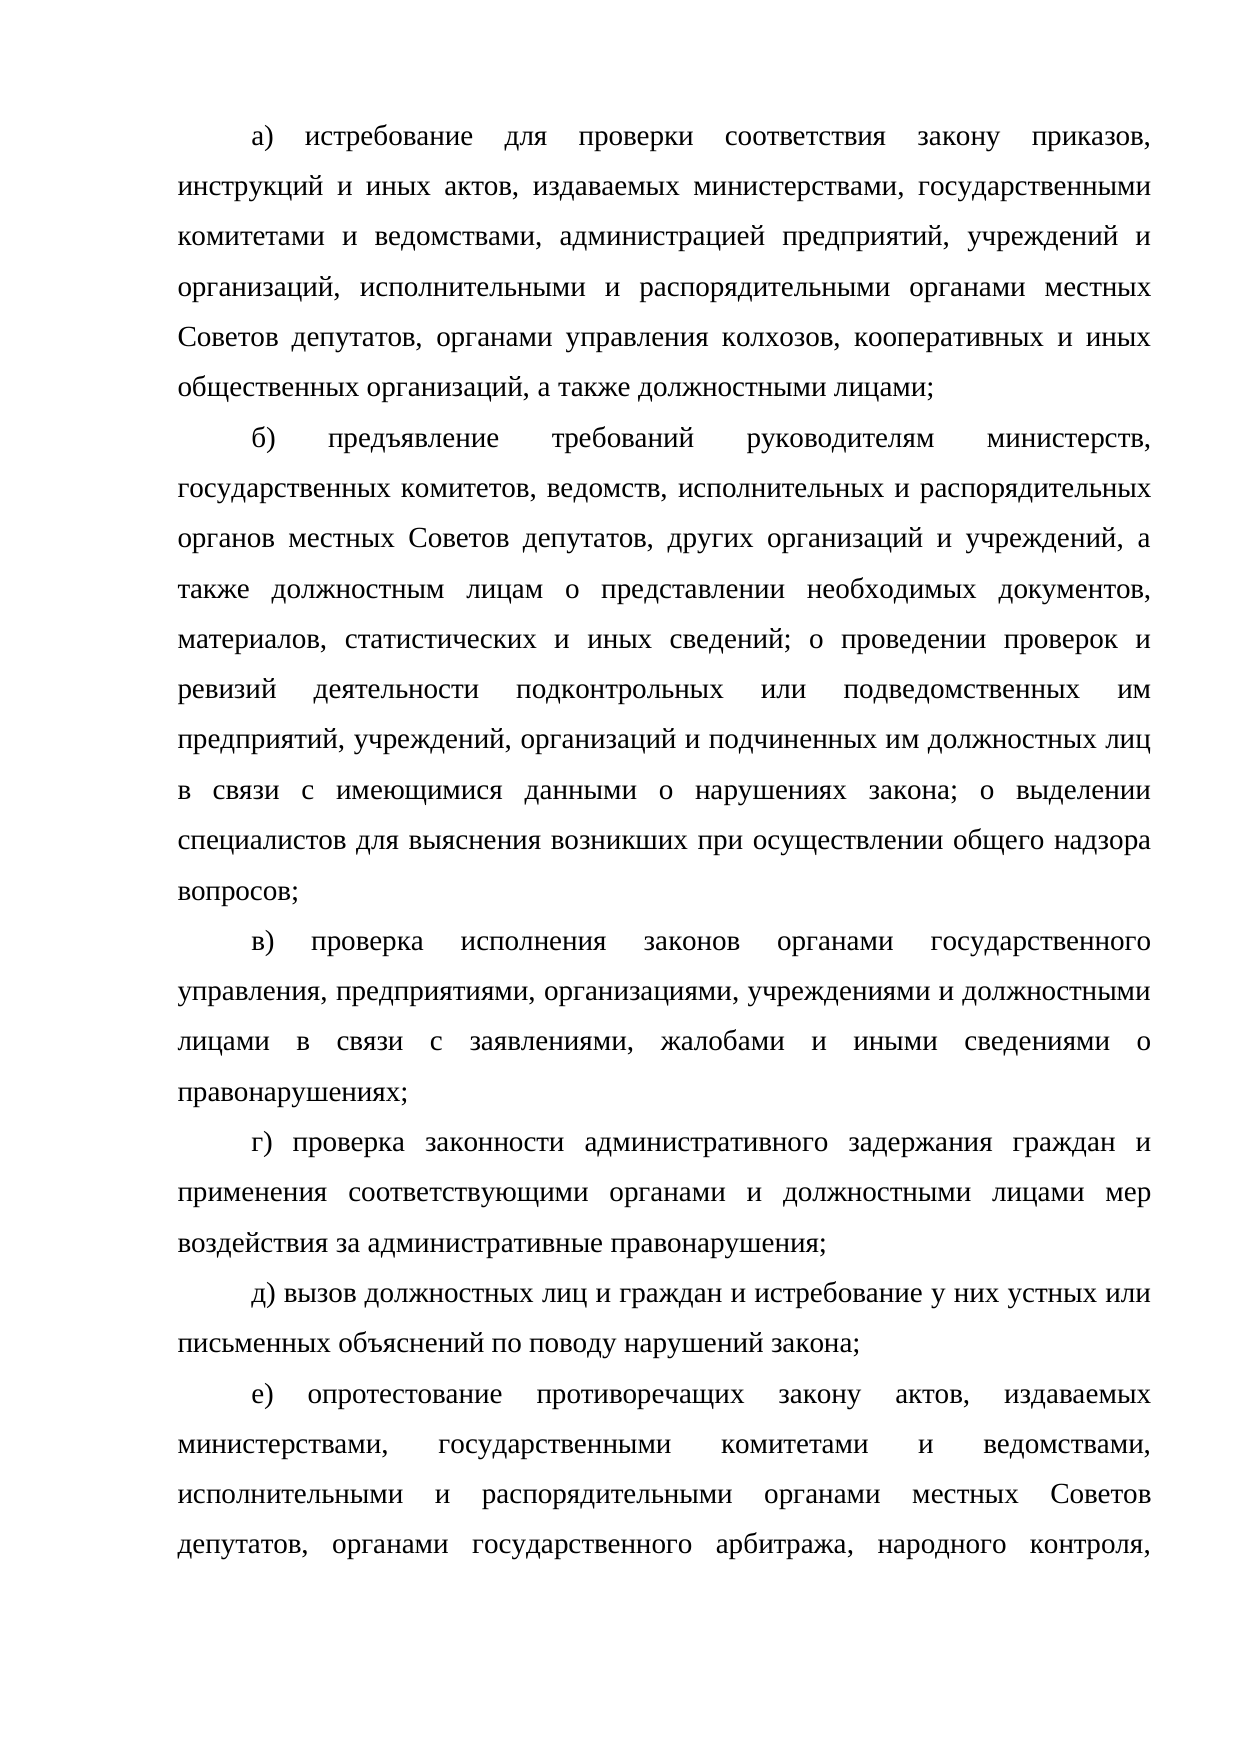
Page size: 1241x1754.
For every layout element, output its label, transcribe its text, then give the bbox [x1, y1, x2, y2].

text а) истребование для проверки соответствия закону приказов, инструкций и иных актов, издаваемых министерствами, государственными комитетами и ведомствами, администрацией предприятий, учреждений и организаций, исполнительными и распорядительными органами местных Советов депутатов, органами управления колхозов, кооперативных и иных общественных организаций, а также должностными лицами; [177, 118, 1152, 403]
text б) предъявление требований руководителям министерств, государственных комитетов, ведомств, исполнительных и распорядительных органов местных Советов депутатов, других организаций и учреждений, а также должностным лицам о представлении необходимых документов, материалов, статистических и иных сведений; о проведении проверок и ревизий деятельности подконтрольных или подведомственных им предприятий, учреждений, организаций и подчиненных им должностных лиц в связи с имеющимися данными о нарушениях закона; о выделении специалистов для выяснения возникших при осуществлении общего надзора вопросов; [177, 420, 1152, 906]
text д) вызов должностных лиц и граждан и истребование у них устных или письменных объяснений по поводу нарушений закона; [177, 1275, 1152, 1359]
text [177, 1376, 1152, 1560]
text в) проверка исполнения законов органами государственного управления, предприятиями, организациями, учреждениями и должностными лицами в связи с заявлениями, жалобами и иными сведениями о правонарушениях; [177, 923, 1152, 1108]
text г) проверка законности административного задержания граждан и применения соответствующими органами и должностными лицами мер воздействия за административные правонарушения; [177, 1124, 1152, 1258]
